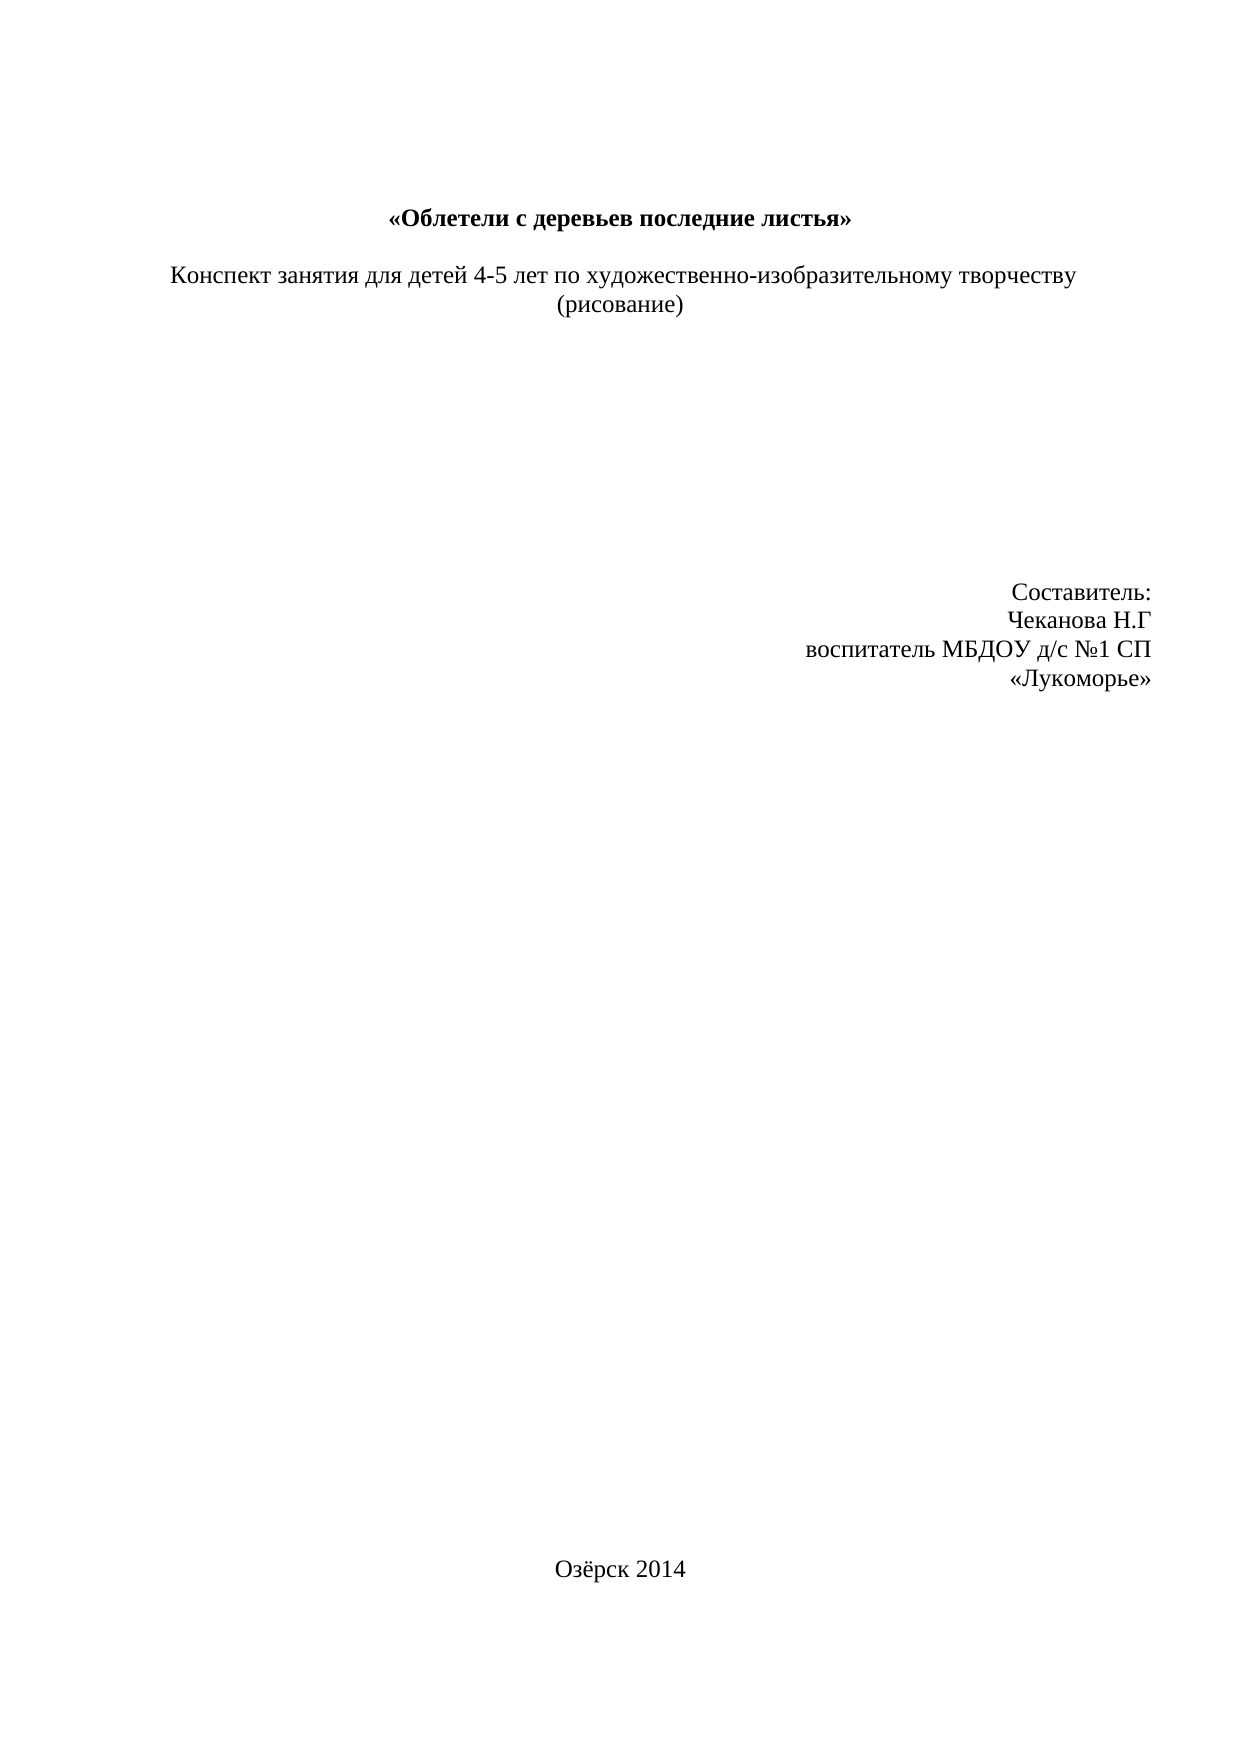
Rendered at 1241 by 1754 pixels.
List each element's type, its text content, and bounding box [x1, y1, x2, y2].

text «Облетели с деревьев последние листья» [89, 203, 1152, 232]
text Чеканова Н.Г [679, 605, 1152, 634]
text Озёрск 2014 [89, 1554, 1152, 1583]
text Составитель: [679, 577, 1152, 605]
text воспитатель МБДОУ д/с №1 СП «Лукоморье» [679, 634, 1152, 692]
text Конспект занятия для детей 4-5 лет по художественно-изобразительному творчеству [89, 260, 1152, 289]
text (рисование) [89, 289, 1152, 318]
